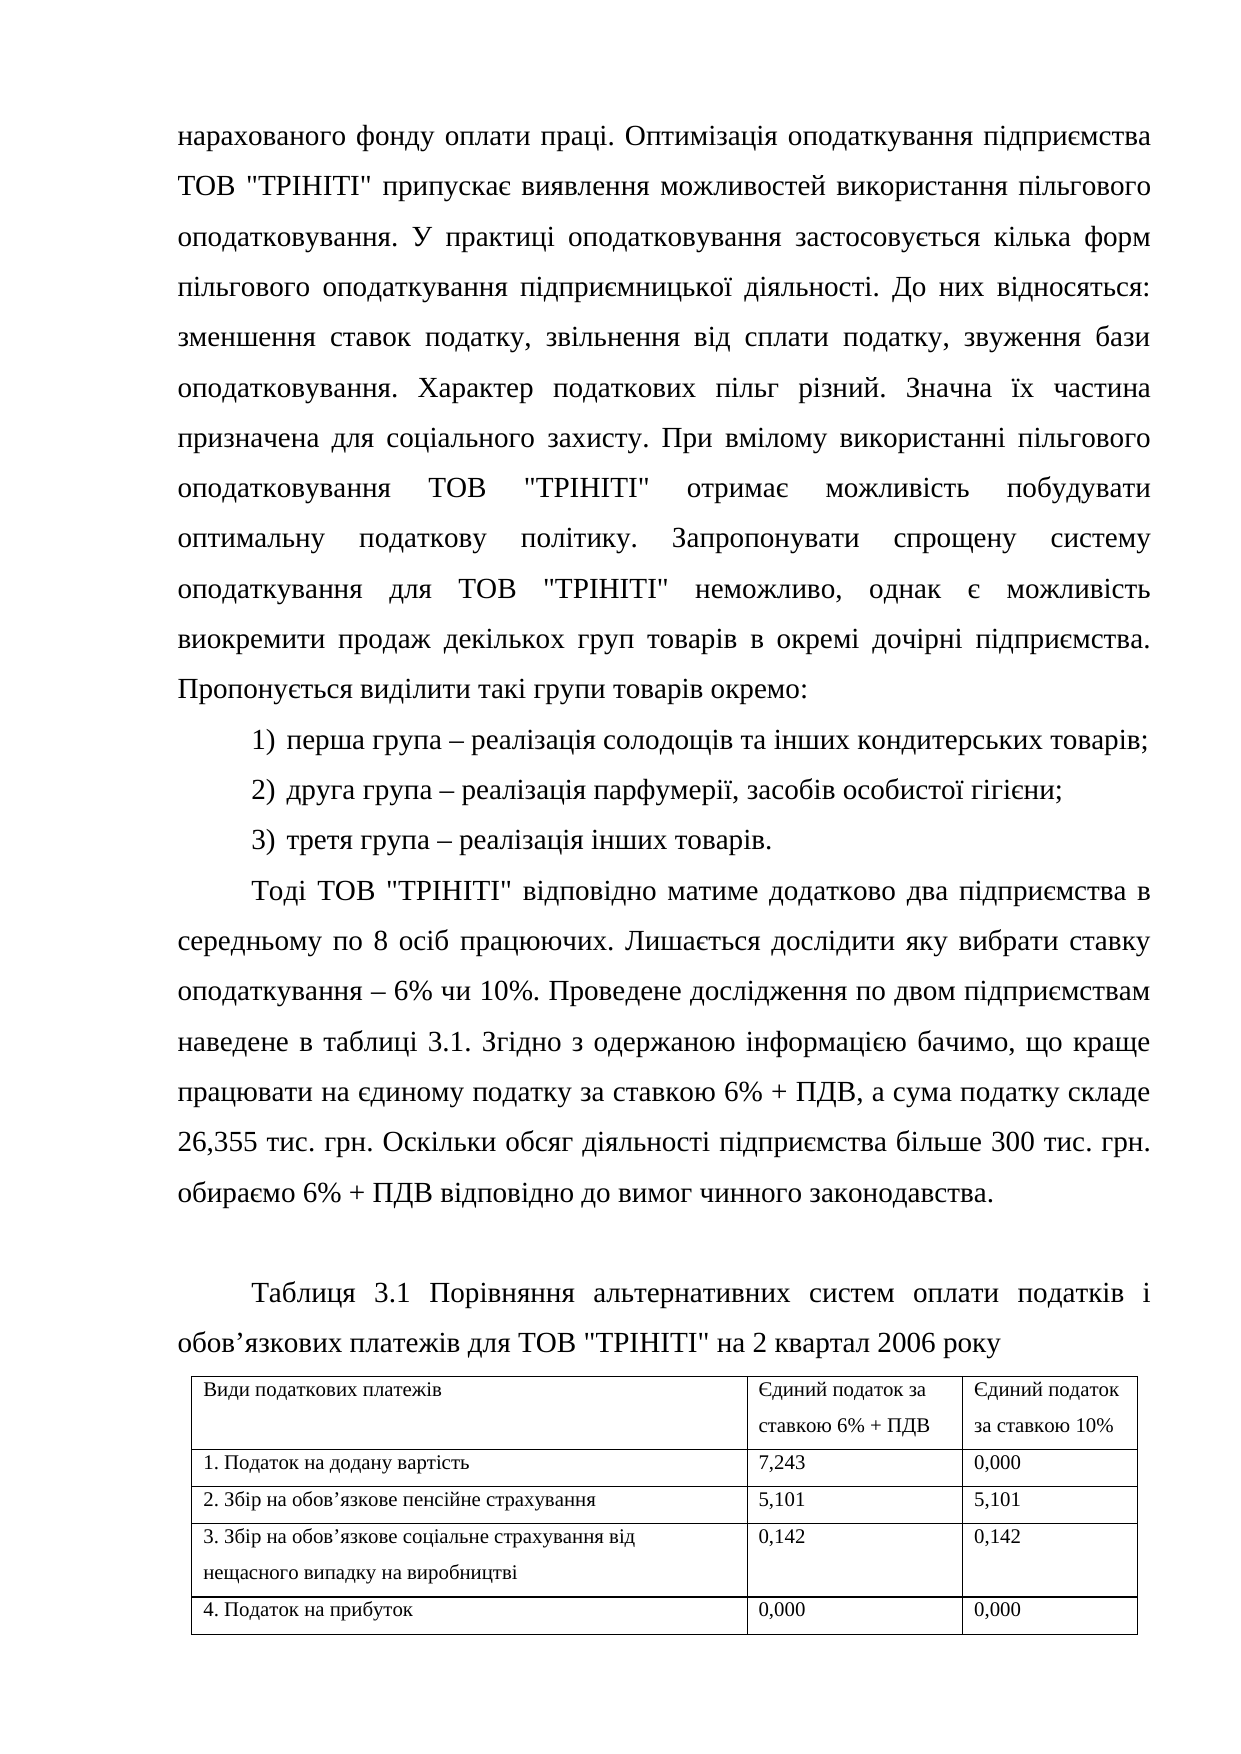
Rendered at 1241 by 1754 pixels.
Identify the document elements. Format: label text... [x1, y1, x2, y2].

table_cell 0,000 [963, 1598, 1137, 1633]
subtitle Таблиця 3.1 Порівняння альтернативних систем оплати податків і обов’язкових платежів для ТОВ "ТРІНІТІ" на 2 квартал 2006 року [177, 1275, 1152, 1359]
table_cell 7,243 [748, 1450, 962, 1486]
table_cell 0,000 [963, 1450, 1137, 1486]
table_cell 5,101 [748, 1487, 962, 1523]
list друга група – реалізація парфумерії, засобів особистої гігієни; [177, 772, 1152, 806]
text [177, 118, 1152, 705]
table_cell 4. Податок на прибуток [192, 1598, 747, 1633]
table_cell 0,000 [748, 1598, 962, 1633]
table_header Види податкових платежів [192, 1377, 747, 1449]
table_header Єдиний податок за ставкою 10% [963, 1377, 1137, 1449]
list третя група – реалізація інших товарів. [177, 822, 1152, 856]
table_cell 1. Податок на додану вартість [192, 1450, 747, 1486]
table_cell 3. Збір на обов’язкове соціальне страхування від нещасного випадку на виробництві [192, 1524, 747, 1596]
table_cell 0,142 [748, 1524, 962, 1596]
text Тоді ТОВ "ТРІНІТІ" відповідно матиме додатково два підприємства в середньому по 8 осіб працюючих. Лишається дослідити яку вибрати ставку оподаткування – 6% чи 10%. Проведене дослідження по двом підприємствам наведене в таблиці 3.1. Згідно з одержаною інформацією бачимо, що краще працювати на єдиному податку за ставкою 6% + ПДВ, а сума податку складе 26,355 тис. грн. Оскільки обсяг діяльності підприємства більше 300 тис. грн. обираємо 6% + ПДВ відповідно до вимог чинного законодавства. [177, 873, 1152, 1208]
table_cell 5,101 [963, 1487, 1137, 1523]
table_header Єдиний податок за ставкою 6% + ПДВ [748, 1377, 962, 1449]
table_cell 0,142 [963, 1524, 1137, 1596]
table_cell 2. Збір на обов’язкове пенсійне страхування [192, 1487, 747, 1523]
list перша група – реалізація солодощів та інших кондитерських товарів; [177, 722, 1152, 755]
